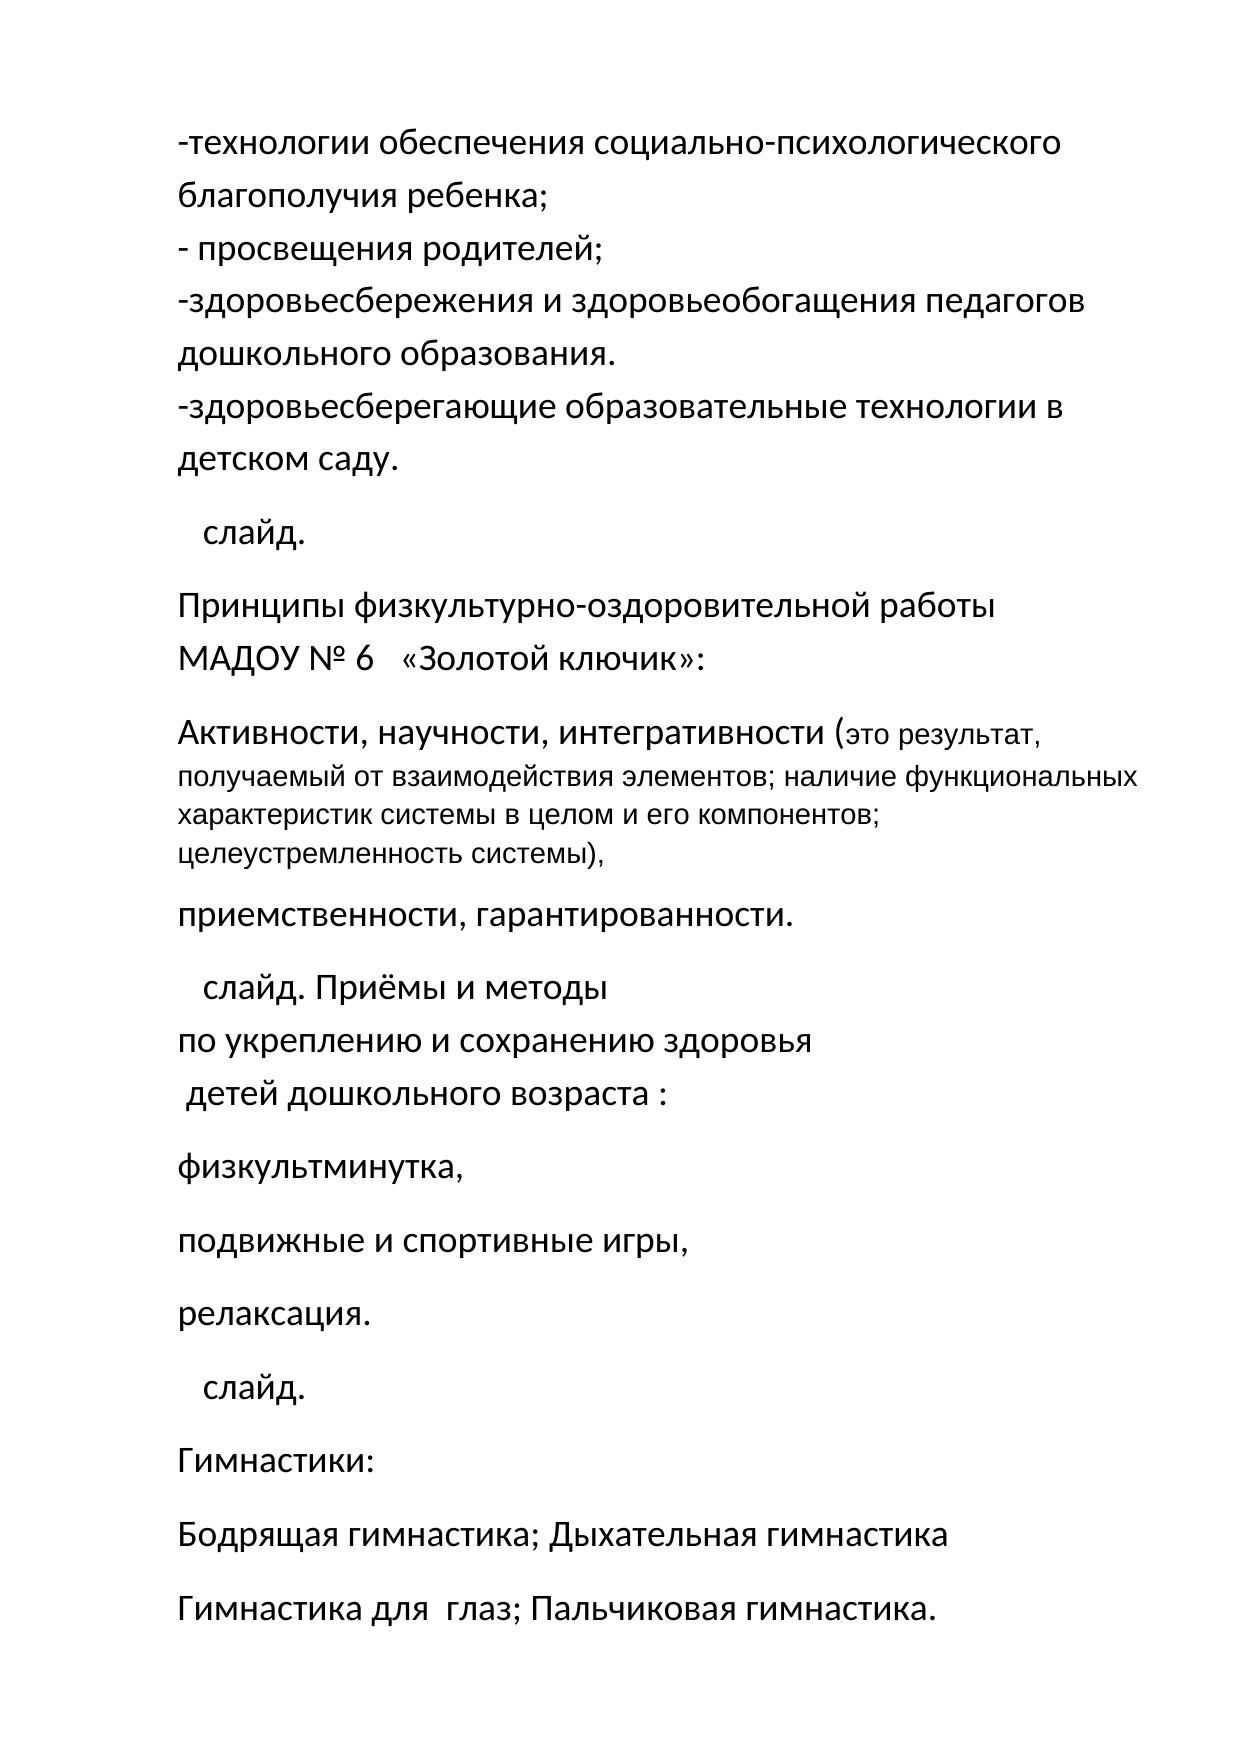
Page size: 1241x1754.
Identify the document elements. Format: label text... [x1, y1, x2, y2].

text Активности, научности, интегративности (это результат, получаемый от взаимодействия элементов; наличие функциональных характеристик системы в целом и его компонентов; целеустремленность системы), [177, 708, 1152, 869]
text слайд. [177, 1363, 1152, 1409]
text релаксация. [177, 1289, 1152, 1335]
text приемственности, гарантированности. [177, 890, 1152, 936]
text слайд. [177, 508, 1152, 554]
text Гимнастика для глаз; Пальчиковая гимнастика. [177, 1583, 1152, 1629]
text Бодрящая гимнастика; Дыхательная гимнастика [177, 1510, 1152, 1556]
text физкультминутка, [177, 1142, 1152, 1188]
text Гимнастики: [177, 1436, 1152, 1482]
text подвижные и спортивные игры, [177, 1216, 1152, 1262]
text слайд. Приёмы и методы по укреплению и сохранению здоровья детей дошкольного возраста : [177, 963, 1152, 1114]
text Принципы физкультурно-оздоровительной работы МАДОУ № 6 «Золотой ключик»: [177, 581, 1152, 680]
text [177, 118, 1152, 480]
